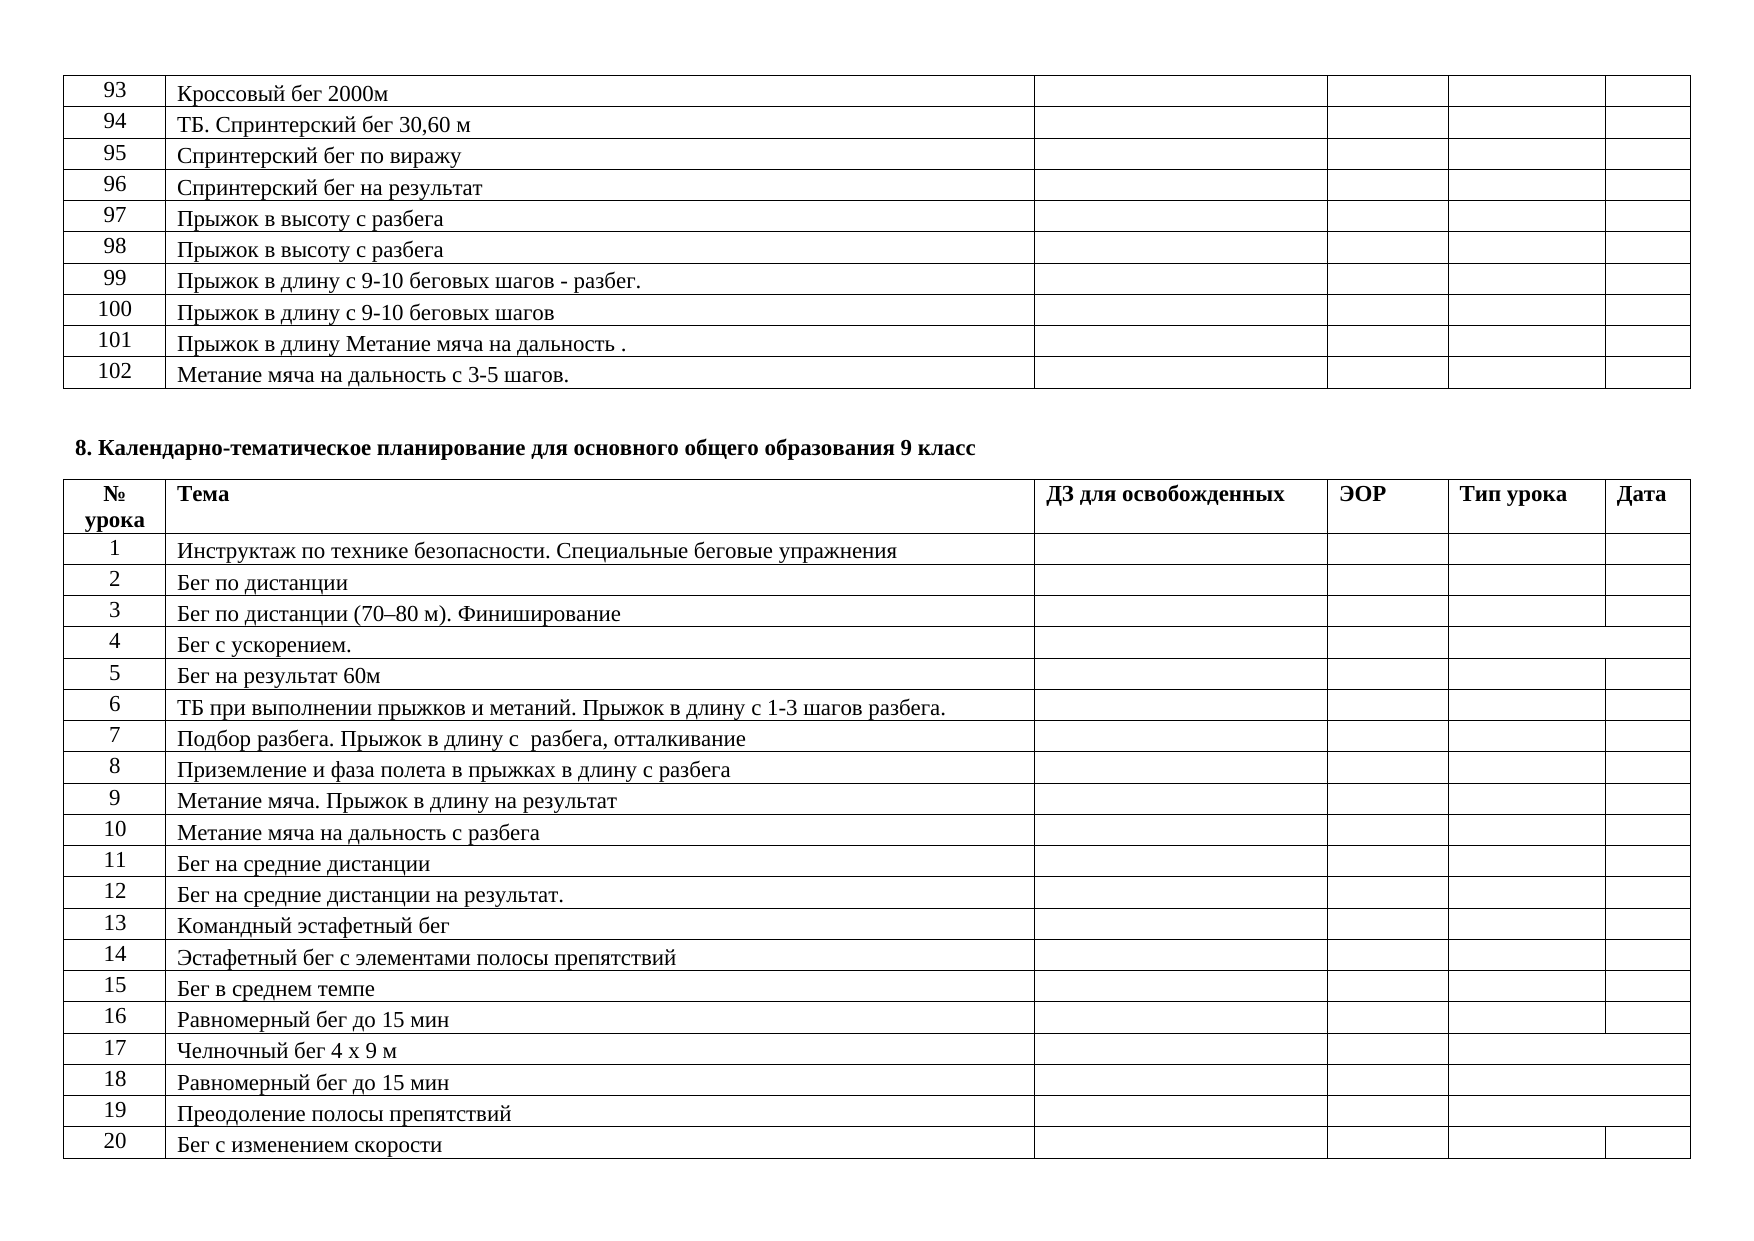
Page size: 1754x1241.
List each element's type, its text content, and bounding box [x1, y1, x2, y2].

table_cell [1328, 264, 1448, 294]
table_cell 11 [64, 846, 165, 876]
table_cell [1328, 815, 1448, 845]
table_cell [1449, 326, 1605, 356]
table_cell [1606, 1002, 1690, 1032]
table_cell [1035, 201, 1327, 231]
table_cell [1606, 909, 1690, 939]
table_cell Метание мяча. Прыжок в длину на результат [166, 784, 1034, 814]
table_cell [1328, 357, 1448, 387]
table_cell [1606, 326, 1690, 356]
table_cell Прыжок в длину Метание мяча на дальность . [166, 326, 1034, 356]
table_cell [1328, 1002, 1448, 1032]
text 8. Календарно-тематическое планирование для основного общего образования 9 класс [75, 434, 1679, 460]
table_cell [1328, 326, 1448, 356]
table_cell Эстафетный бег с элементами полосы препятствий [166, 940, 1034, 970]
table_cell 96 [64, 170, 165, 200]
table_cell Равномерный бег до 15 мин [166, 1065, 1034, 1095]
table_cell [1328, 627, 1448, 657]
table_cell [1328, 877, 1448, 907]
table_cell Челночный бег 4 х 9 м [166, 1034, 1034, 1064]
table_cell [1328, 107, 1448, 137]
table_cell Приземление и фаза полета в прыжках в длину с разбега [166, 752, 1034, 782]
table_cell 19 [64, 1096, 165, 1126]
table_cell [1328, 659, 1448, 689]
table_cell [1035, 846, 1327, 876]
table_cell 99 [64, 264, 165, 294]
table_cell [1035, 295, 1327, 325]
table_cell [1449, 721, 1605, 751]
table_cell [1449, 596, 1605, 626]
table_cell [1449, 139, 1605, 169]
table_cell [1328, 846, 1448, 876]
table_cell 13 [64, 909, 165, 939]
table_cell 94 [64, 107, 165, 137]
table_cell [1035, 232, 1327, 262]
table_cell Бег по дистанции [166, 565, 1034, 595]
table_cell [1328, 596, 1448, 626]
table_cell Спринтерский бег по виражу [166, 139, 1034, 169]
table_cell Преодоление полосы препятствий [166, 1096, 1034, 1126]
table_header ЭОР [1328, 480, 1448, 532]
table_cell [1606, 232, 1690, 262]
table_cell 17 [64, 1034, 165, 1064]
table_cell [1035, 627, 1327, 657]
table_cell [1606, 784, 1690, 814]
table_cell 93 [64, 76, 165, 106]
table_cell 5 [64, 659, 165, 689]
table_cell Инструктаж по технике безопасности. Специальные беговые упражнения [166, 534, 1034, 564]
table_cell [1035, 139, 1327, 169]
table_header Тема [166, 480, 1034, 532]
table_cell [1035, 1096, 1327, 1126]
table_cell Прыжок в высоту с разбега [166, 201, 1034, 231]
table_cell [1606, 201, 1690, 231]
table_cell [1328, 1096, 1448, 1126]
table_cell [1449, 264, 1605, 294]
table_cell [1449, 659, 1605, 689]
table_cell [1606, 534, 1690, 564]
table_cell [1606, 971, 1690, 1001]
table_header № урока [64, 480, 165, 532]
table_cell 12 [64, 877, 165, 907]
table_cell [1606, 752, 1690, 782]
table_cell Метание мяча на дальность с разбега [166, 815, 1034, 845]
table_cell [1449, 232, 1605, 262]
table_cell [1449, 815, 1605, 845]
table_header ДЗ для освобожденных [1035, 480, 1327, 532]
table_cell [1449, 627, 1690, 657]
table_cell [1035, 1127, 1327, 1157]
table_cell [1035, 784, 1327, 814]
table_cell [1035, 721, 1327, 751]
table_cell [1328, 1127, 1448, 1157]
table_cell Бег на средние дистанции на результат. [166, 877, 1034, 907]
table_cell [1606, 721, 1690, 751]
table_cell [1606, 565, 1690, 595]
table_cell [1449, 877, 1605, 907]
table_cell [1606, 139, 1690, 169]
table_cell [1328, 232, 1448, 262]
table_cell Прыжок в длину с 9-10 беговых шагов [166, 295, 1034, 325]
table_cell [1328, 690, 1448, 720]
table_cell 1 [64, 534, 165, 564]
table_cell [1035, 815, 1327, 845]
table_cell Прыжок в высоту с разбега [166, 232, 1034, 262]
table_cell [1449, 846, 1605, 876]
table_cell Прыжок в длину с 9-10 беговых шагов - разбег. [166, 264, 1034, 294]
table_cell Бег на средние дистанции [166, 846, 1034, 876]
table_cell [1449, 909, 1605, 939]
table_cell [1328, 534, 1448, 564]
table_cell [1328, 940, 1448, 970]
table_cell [1328, 170, 1448, 200]
table_cell 15 [64, 971, 165, 1001]
table_header Дата [1606, 480, 1690, 532]
table_cell [1035, 1002, 1327, 1032]
table_cell Командный эстафетный бег [166, 909, 1034, 939]
table_cell 16 [64, 1002, 165, 1032]
table_cell Спринтерский бег на результат [166, 170, 1034, 200]
table_cell Бег с изменением скорости [166, 1127, 1034, 1157]
table_cell [1606, 264, 1690, 294]
table_cell [1035, 326, 1327, 356]
table_cell 6 [64, 690, 165, 720]
table_cell [1449, 295, 1605, 325]
table_cell Бег с ускорением. [166, 627, 1034, 657]
table_cell [1035, 909, 1327, 939]
table_cell [1328, 971, 1448, 1001]
table_cell [1449, 170, 1605, 200]
table_cell [1328, 721, 1448, 751]
table_cell Метание мяча на дальность с 3-5 шагов. [166, 357, 1034, 387]
table_cell [1035, 357, 1327, 387]
table_cell [1606, 815, 1690, 845]
table_cell 4 [64, 627, 165, 657]
table_cell 95 [64, 139, 165, 169]
table_cell [1035, 534, 1327, 564]
table_cell 3 [64, 596, 165, 626]
table_cell [1328, 565, 1448, 595]
table_cell [1449, 752, 1605, 782]
table_cell [1606, 690, 1690, 720]
table_cell [1035, 76, 1327, 106]
table_cell [1606, 877, 1690, 907]
table_cell ТБ при выполнении прыжков и метаний. Прыжок в длину с 1-3 шагов разбега. [166, 690, 1034, 720]
table_cell [1328, 295, 1448, 325]
table_cell 20 [64, 1127, 165, 1157]
table_cell [1328, 76, 1448, 106]
table_cell [1328, 784, 1448, 814]
table_cell [1449, 1065, 1690, 1095]
table_cell [1035, 264, 1327, 294]
table_cell [1449, 1096, 1690, 1126]
table_cell [1449, 784, 1605, 814]
table_cell Кроссовый бег 2000м [166, 76, 1034, 106]
table_cell 10 [64, 815, 165, 845]
table_cell [1035, 565, 1327, 595]
table_cell [1449, 534, 1605, 564]
table_cell [1606, 295, 1690, 325]
table_cell Бег на результат 60м [166, 659, 1034, 689]
table_cell [1035, 1065, 1327, 1095]
table_cell [1328, 1065, 1448, 1095]
table_cell [1328, 909, 1448, 939]
table_cell 8 [64, 752, 165, 782]
table_cell [1449, 1002, 1605, 1032]
table_cell [1449, 357, 1605, 387]
table_cell [1606, 107, 1690, 137]
table_cell 2 [64, 565, 165, 595]
table_cell [1035, 940, 1327, 970]
table_cell [1606, 76, 1690, 106]
table_cell 102 [64, 357, 165, 387]
table_cell [1449, 107, 1605, 137]
table_cell [1606, 596, 1690, 626]
table_cell [1449, 1127, 1605, 1157]
table_cell Бег по дистанции (70–80 м). Финиширование [166, 596, 1034, 626]
table_cell [1449, 690, 1605, 720]
table_cell [1606, 940, 1690, 970]
table_cell [1035, 596, 1327, 626]
table_cell [1035, 690, 1327, 720]
table_cell [1449, 971, 1605, 1001]
table_cell [1035, 877, 1327, 907]
table_cell [1035, 170, 1327, 200]
table_cell 14 [64, 940, 165, 970]
table_cell [1035, 752, 1327, 782]
table_cell [1328, 1034, 1448, 1064]
table_cell Бег в среднем темпе [166, 971, 1034, 1001]
table_cell [1328, 139, 1448, 169]
table_cell [1606, 1127, 1690, 1157]
table_cell [1035, 971, 1327, 1001]
table_cell ТБ. Спринтерский бег 30,60 м [166, 107, 1034, 137]
table_cell Равномерный бег до 15 мин [166, 1002, 1034, 1032]
table_cell 98 [64, 232, 165, 262]
table_cell Подбор разбега. Прыжок в длину с разбега, отталкивание [166, 721, 1034, 751]
table_cell [1606, 659, 1690, 689]
table_cell 7 [64, 721, 165, 751]
table_cell [1035, 1034, 1327, 1064]
table_cell [1449, 201, 1605, 231]
table_cell [1328, 752, 1448, 782]
table_cell [1449, 940, 1605, 970]
table_cell [1449, 565, 1605, 595]
table_cell [1606, 357, 1690, 387]
table_cell 100 [64, 295, 165, 325]
table_cell [1035, 659, 1327, 689]
table_cell [1449, 1034, 1690, 1064]
table_cell [1328, 201, 1448, 231]
table_cell [1606, 170, 1690, 200]
table_cell 18 [64, 1065, 165, 1095]
table_cell 101 [64, 326, 165, 356]
table_cell [1606, 846, 1690, 876]
table_cell [1035, 107, 1327, 137]
table_cell [1449, 76, 1605, 106]
table_cell 9 [64, 784, 165, 814]
table_cell 97 [64, 201, 165, 231]
table_header Тип урока [1449, 480, 1605, 532]
